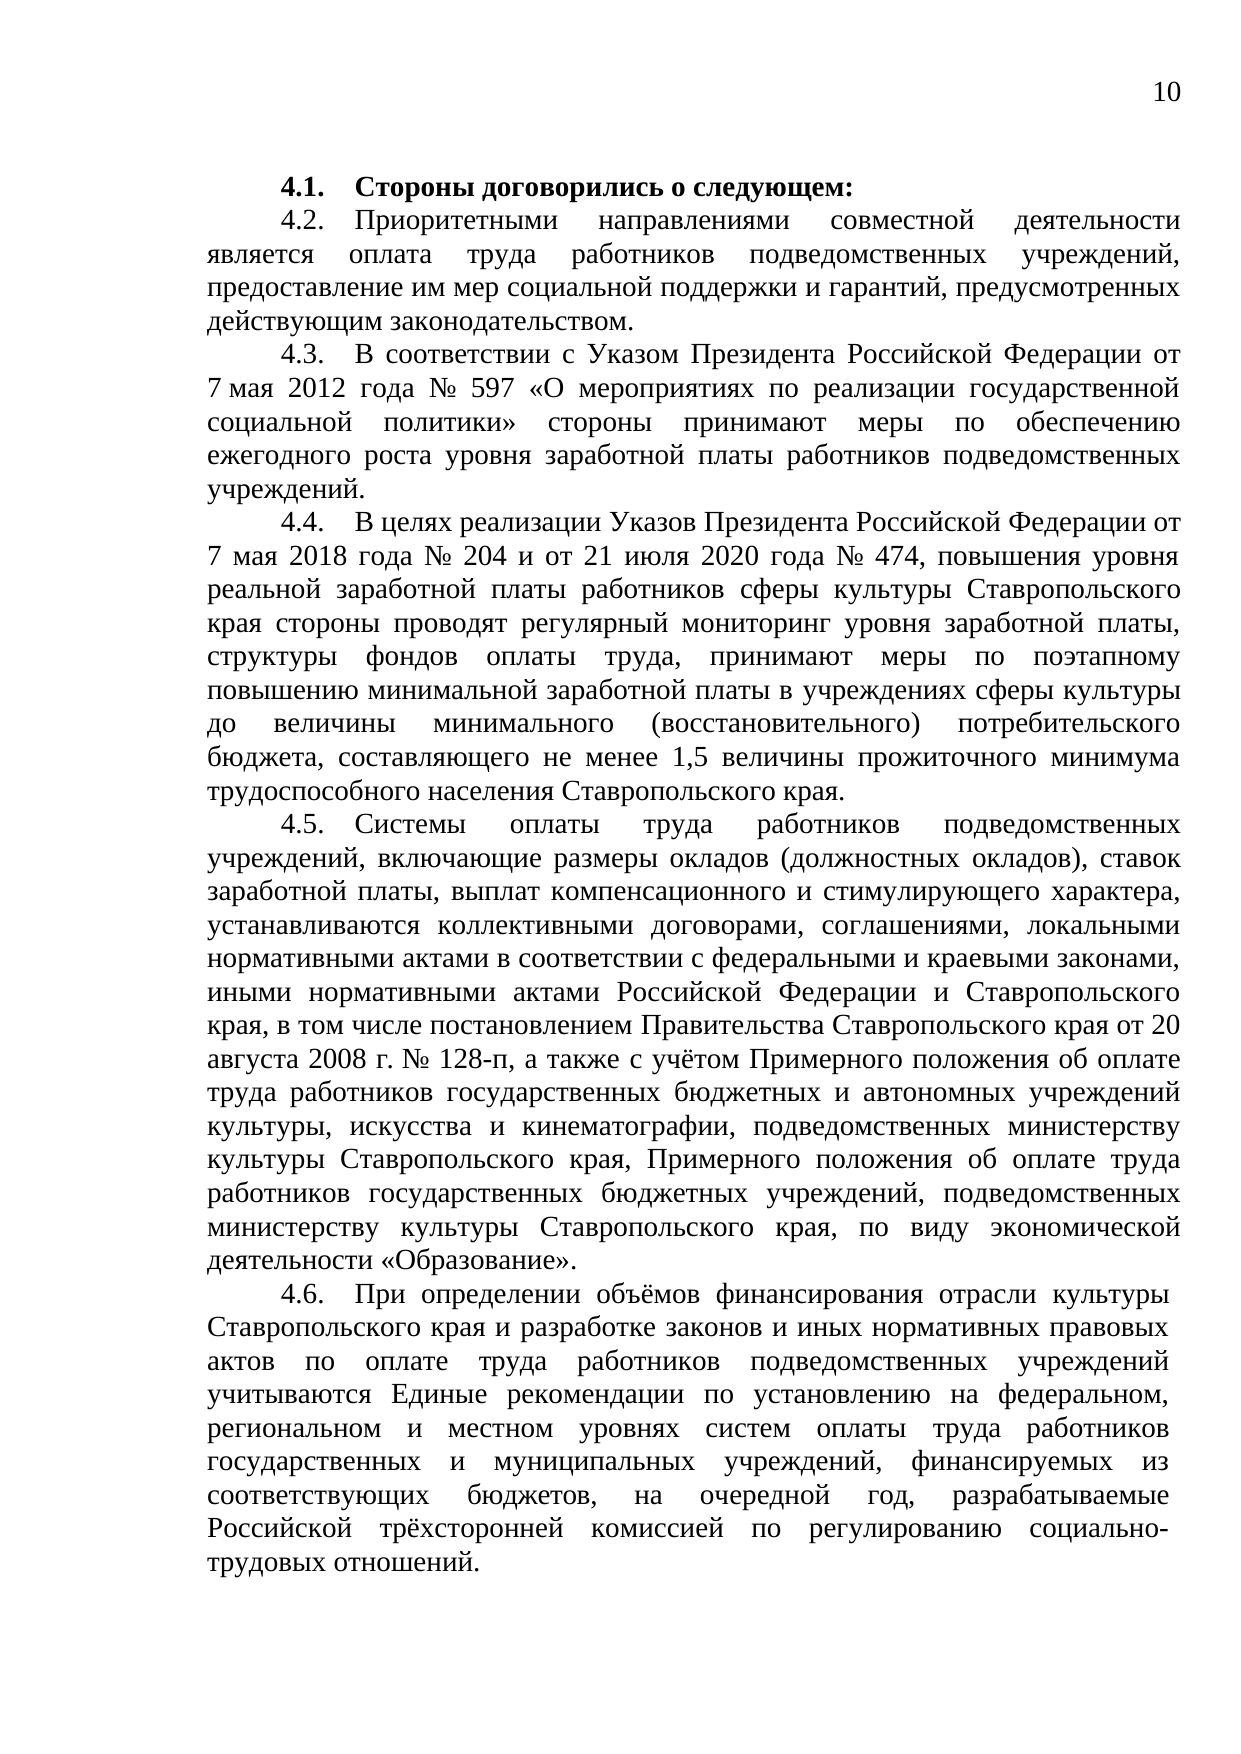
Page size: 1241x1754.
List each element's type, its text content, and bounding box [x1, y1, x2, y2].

list При определении объёмов финансирования отрасли культуры Ставропольского края и разработке законов и иных нормативных правовых актов по оплате труда работников подведомственных учреждений учитываются Единые рекомендации по установлению на федеральном, региональном и местном уровнях систем оплаты труда работников государственных и муниципальных учреждений, финансируемых из соответствующих бюджетов, на очередной год, разрабатываемые Российской трёхсторонней комиссией по регулированию социально-трудовых отношений. [207, 1276, 1169, 1578]
list Системы оплаты труда работников подведомственных учреждений, включающие размеры окладов (должностных окладов), ставок заработной платы, выплат компенсационного и стимулирующего характера, устанавливаются коллективными договорами, соглашениями, локальными нормативными актами в соответствии с федеральными и краевыми законами, иными нормативными актами Российской Федерации и Ставропольского края, в том числе постановлением Правительства Ставропольского края от 20 августа . № 128-п, а также с учётом Примерного положения об оплате труда работников государственных бюджетных и автономных учреждений культуры, искусства и кинематографии, подведомственных министерству культуры Ставропольского края, Примерного положения об оплате труда работников государственных бюджетных учреждений, подведомственных министерству культуры Ставропольского края, по виду экономической деятельности «Образование». [207, 806, 1181, 1276]
list В соответствии с Указом Президента Российской Федерации от 7 мая 2012 года № 597 «О мероприятиях по реализации государственной социальной политики» стороны принимают меры по обеспечению ежегодного роста уровня заработной платы работников подведомственных учреждений. [207, 337, 1181, 504]
list Приоритетными направлениями совместной деятельности является оплата труда работников подведомственных учреждений, предоставление им мер социальной поддержки и гарантий, предусмотренных действующим законодательством. [207, 202, 1181, 337]
list В целях реализации Указов Президента Российской Федерации от 7 мая 2018 года № 204 и от 21 июля 2020 года № 474, повышения уровня реальной заработной платы работников сферы культуры Ставропольского края стороны проводят регулярный мониторинг уровня заработной платы, структуры фондов оплаты труда, принимают меры по поэтапному повышению минимальной заработной платы в учреждениях сферы культуры до величины минимального (восстановительного) потребительского бюджета, составляющего не менее 1,5 величины прожиточного минимума трудоспособного населения Ставропольского края. [207, 504, 1181, 806]
list Стороны договорились о следующем: [207, 169, 1181, 202]
